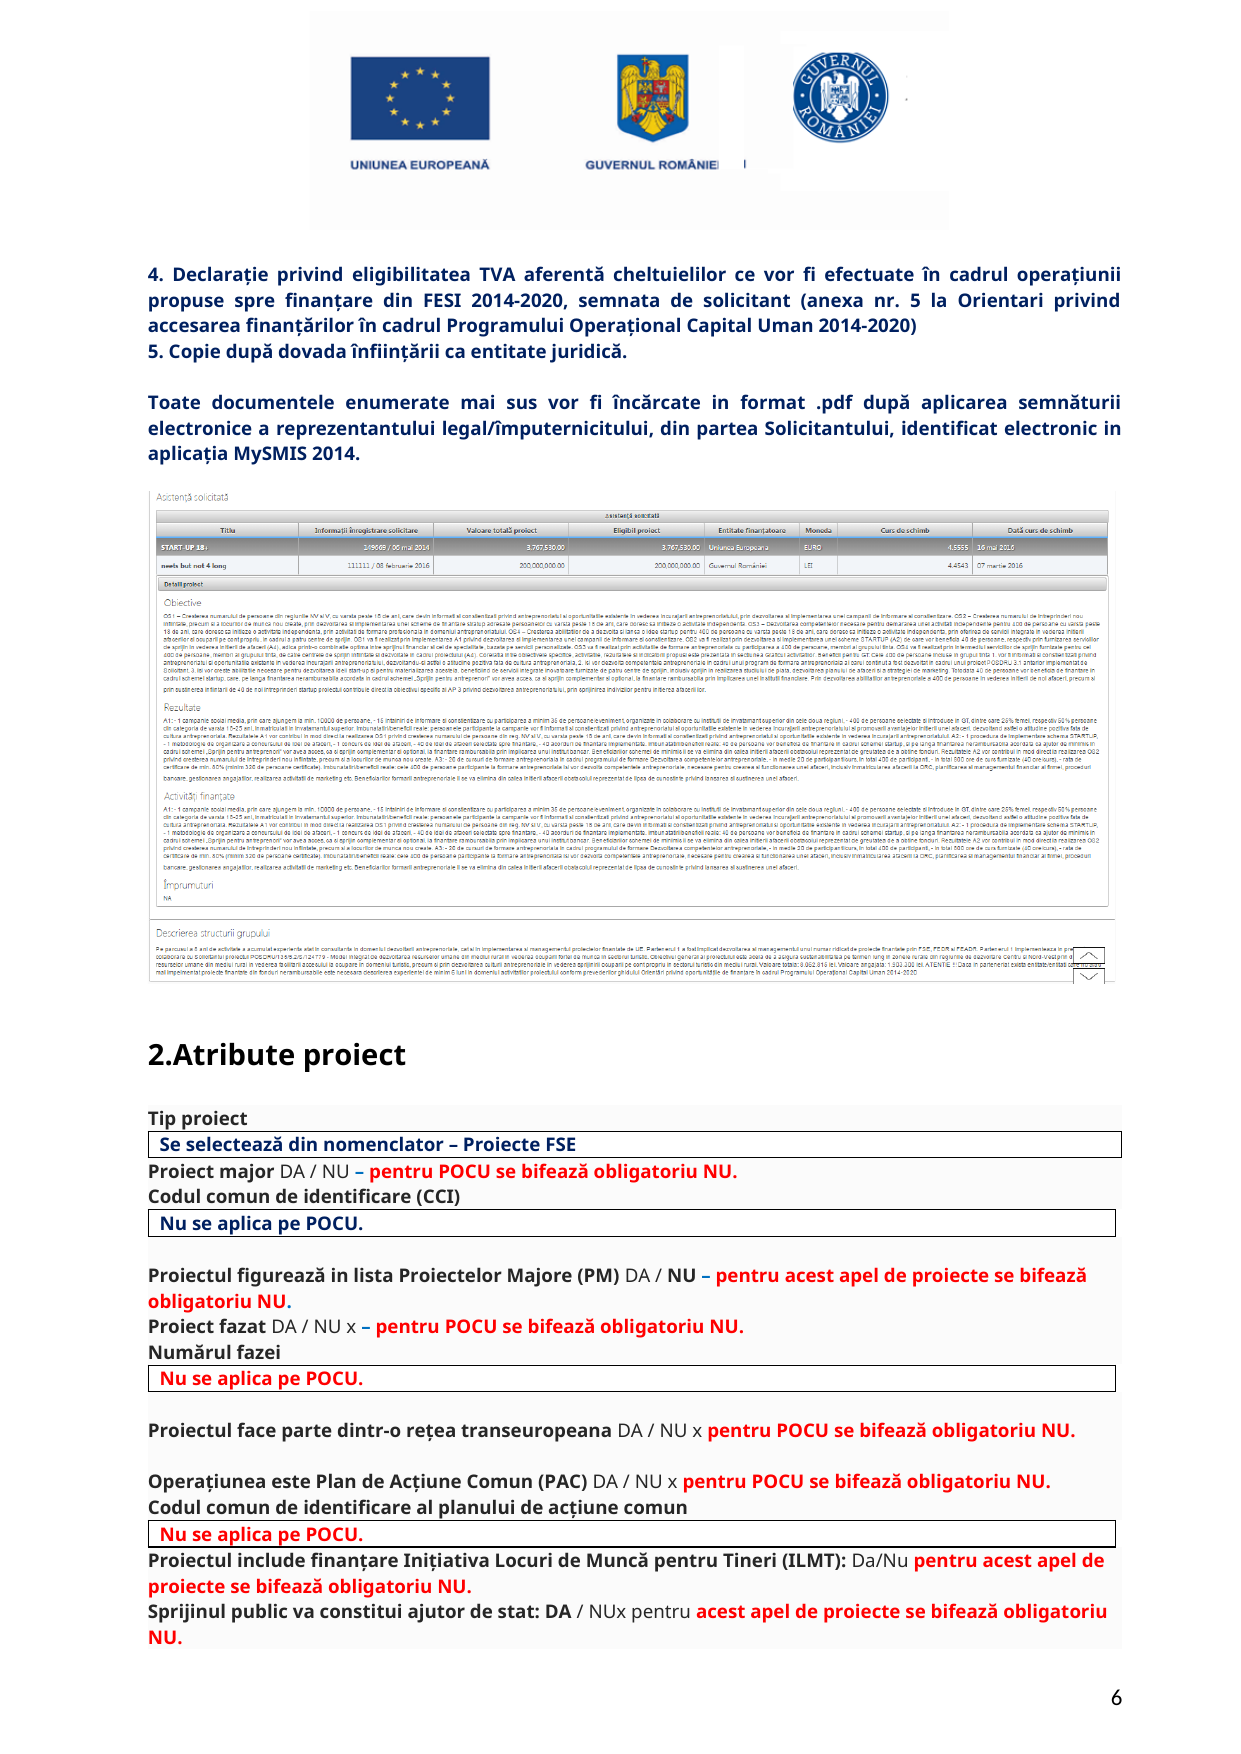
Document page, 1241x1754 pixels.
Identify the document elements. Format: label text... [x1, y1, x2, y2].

table_header Nu se aplica pe POCU. [149, 1366, 1115, 1391]
text Codul comun de identificare al planului de acțiune comun [148, 1494, 1122, 1520]
text Operațiunea este Plan de Acțiune Comun (PAC) DA / NU x pentru POCU se bifează obligatoriu NU. [148, 1469, 1122, 1494]
list 5. Copie după dovada înființării ca entitate juridică. [148, 338, 1122, 364]
text Tip proiect [148, 1105, 1122, 1131]
list Toate documentele enumerate mai sus vor fi încărcate in format .pdf după aplicarea semnăturii electronice a reprezentantului legal/împuternicitului, din partea Solicitantului, identificat electronic in aplicația MySMIS 2014. [148, 389, 1122, 466]
text Proiectul figurează in lista Proiectelor Majore (PM) DA / NU – pentru acest apel de proiecte se bifează obligatoriu NU. [148, 1262, 1122, 1313]
text Codul comun de identificare (CCI) [423, 1184, 1122, 1209]
list 4. Declarație privind eligibilitatea TVA aferentă cheltuielilor ce vor fi efectuate în cadrul operațiunii propuse spre finanţare din FESI 2014-2020, semnata de solicitant (anexa nr. 5 la Orientari privind accesarea finanțărilor în cadrul Programului Operațional Capital Uman 2014-2020) [148, 262, 1122, 338]
table_header Nu se aplica pe POCU. [149, 1210, 1115, 1236]
text Numărul fazei [148, 1339, 1122, 1364]
picture [147, 491, 1116, 984]
text Proiect fazat DA / NU x – pentru POCU se bifează obligatoriu NU. [148, 1313, 1122, 1339]
picture [309, 11, 950, 230]
text Proiectul include finanțare Inițiativa Locuri de Muncă pentru Tineri (ILMT): Da/Nu pentru acest apel de proiecte se bifează obligatoriu NU. [148, 1547, 1122, 1598]
text Proiectul face parte dintr-o rețea transeuropeana DA / NU x pentru POCU se bifează obligatoriu NU. [148, 1418, 1122, 1443]
table_header Nu se aplica pe POCU. [149, 1521, 1115, 1546]
text Proiect major DA / NU – pentru POCU se bifează obligatoriu NU. [148, 1158, 1122, 1184]
text Sprijinul public va constitui ajutor de stat: DA / NUx pentru acest apel de proiecte se bifează obligatoriu NU. [148, 1598, 1122, 1649]
subtitle 2.Atribute proiect [148, 1034, 1122, 1074]
table_header Se selectează din nomenclator – Proiecte FSE [149, 1132, 1121, 1157]
